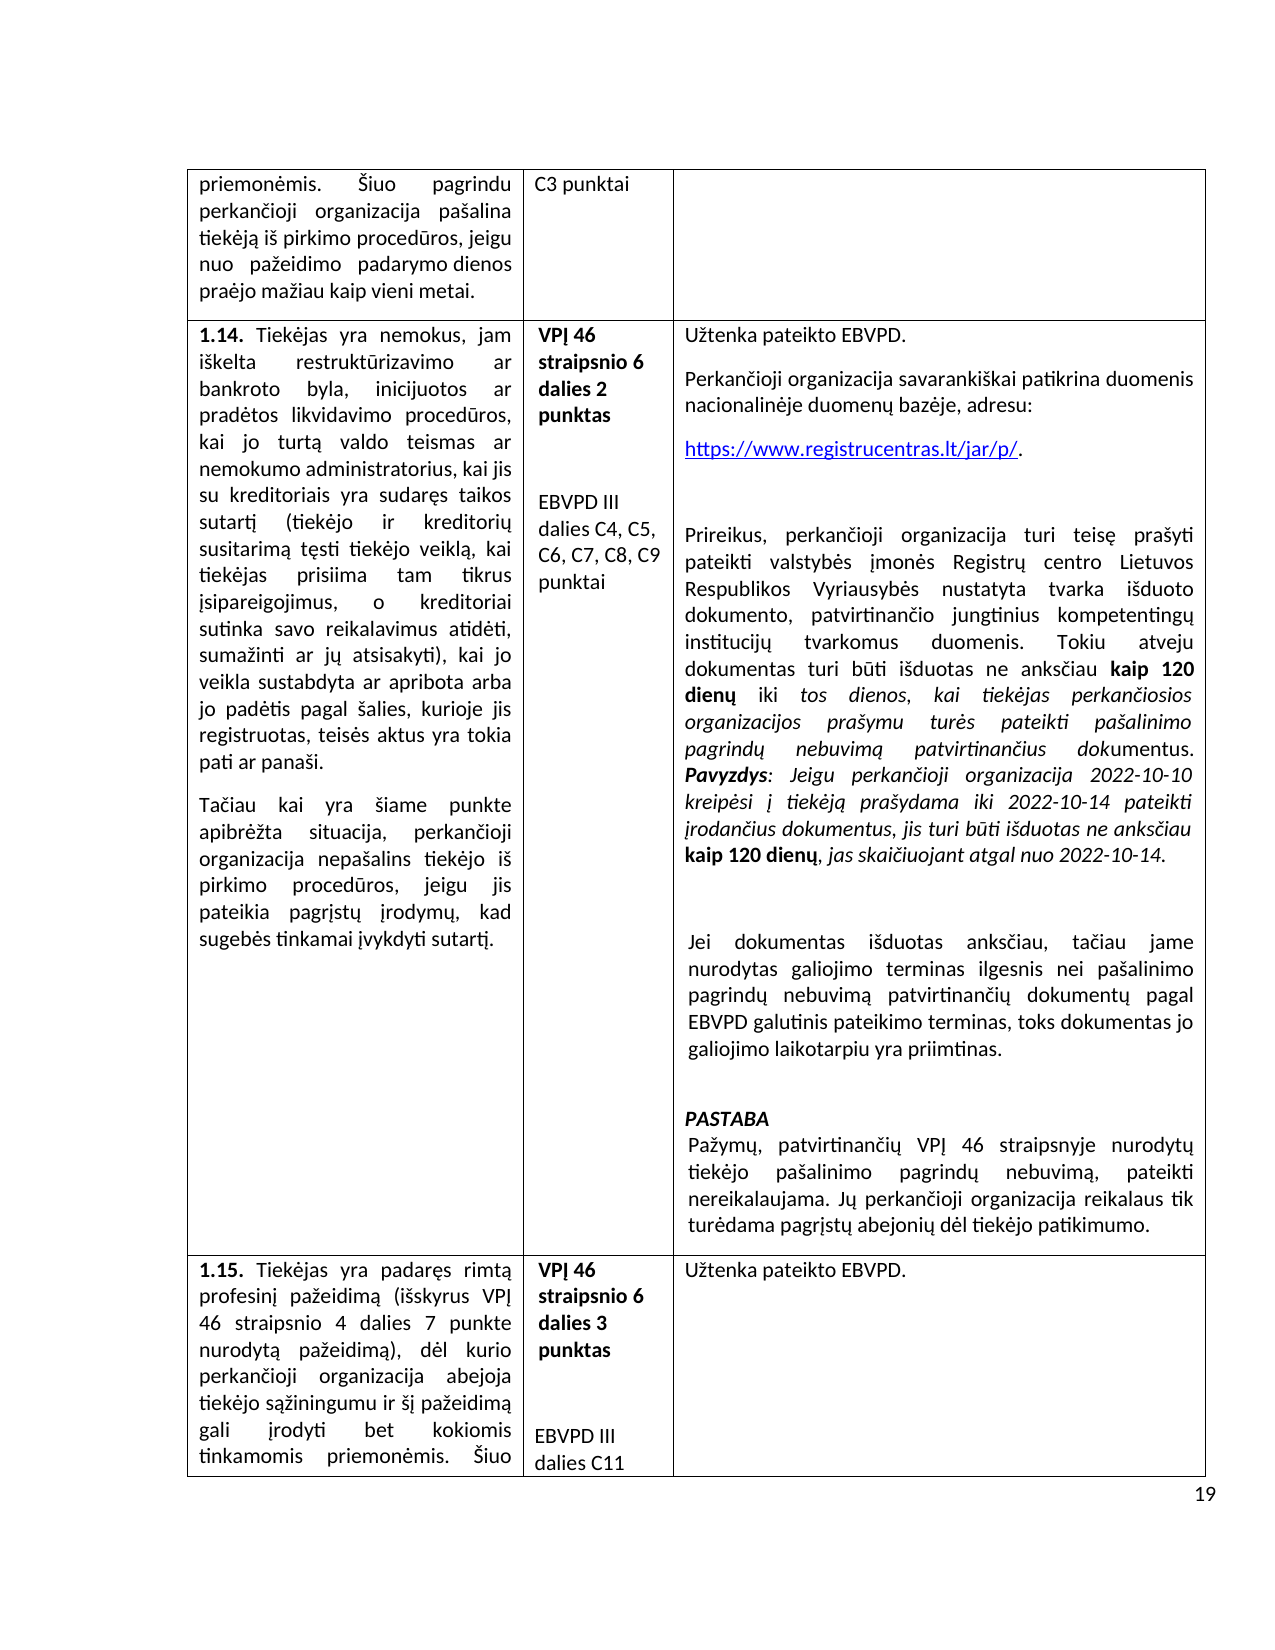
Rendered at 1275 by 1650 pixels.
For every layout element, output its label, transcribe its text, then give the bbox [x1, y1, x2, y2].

table_cell VPĮ 46 straipsnio 6 dalies 2 punktas EBVPD III dalies C4, C5, C6, C7, C8, C9 punktai [524, 321, 673, 1255]
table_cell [188, 170, 523, 320]
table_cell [524, 170, 673, 320]
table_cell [674, 170, 1205, 320]
table_cell 1.14. Tiekėjas yra nemokus, jam iškelta restruktūrizavimo ar bankroto byla, inicijuotos ar pradėtos likvidavimo procedūros, kai jo turtą valdo teismas ar nemokumo administratorius, kai jis su kreditoriais yra sudaręs taikos sutartį (tiekėjo ir kreditorių susitarimą tęsti tiekėjo veiklą, kai tiekėjas prisiima tam tikrus įsipareigojimus, o kreditoriai sutinka savo reikalavimus atidėti, sumažinti ar jų atsisakyti), kai jo veikla sustabdyta ar apribota arba jo padėtis pagal šalies, kurioje jis registruotas, teisės aktus yra tokia pati ar panaši. Tačiau kai yra šiame punkte apibrėžta situacija, perkančioji organizacija nepašalins tiekėjo iš pirkimo procedūros, jeigu jis pateikia pagrįstų įrodymų, kad sugebės tinkamai įvykdyti sutartį. [188, 321, 523, 1255]
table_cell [524, 1256, 673, 1476]
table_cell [674, 1256, 1205, 1476]
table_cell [188, 1256, 523, 1476]
table_cell Užtenka pateikto EBVPD. Perkančioji organizacija savarankiškai patikrina duomenis nacionalinėje duomenų bazėje, adresu: https://www.registrucentras.lt/jar/p/. Prireikus, perkančioji organizacija turi teisę prašyti pateikti valstybės įmonės Registrų centro Lietuvos Respublikos Vyriausybės nustatyta tvarka išduoto dokumento, patvirtinančio jungtinius kompetentingų institucijų tvarkomus duomenis. Tokiu atveju dokumentas turi būti išduotas ne anksčiau kaip 120 dienų iki tos dienos, kai tiekėjas perkančiosios organizacijos prašymu turės pateikti pašalinimo pagrindų nebuvimą patvirtinančius dokumentus. Pavyzdys: Jeigu perkančioji organizacija 2022-10-10 kreipėsi į tiekėją prašydama iki 2022-10-14 pateikti įrodančius dokumentus, jis turi būti išduotas ne anksčiau kaip 120 dienų, jas skaičiuojant atgal nuo 2022-10-14. Jei dokumentas išduotas anksčiau, tačiau jame nurodytas galiojimo terminas ilgesnis nei pašalinimo pagrindų nebuvimą patvirtinančių dokumentų pagal EBVPD galutinis pateikimo terminas, toks dokumentas jo galiojimo laikotarpiu yra priimtinas. PASTABA Pažymų, patvirtinančių VPĮ 46 straipsnyje nurodytų tiekėjo pašalinimo pagrindų nebuvimą, pateikti nereikalaujama. Jų perkančioji organizacija reikalaus tik turėdama pagrįstų abejonių dėl tiekėjo patikimumo. [674, 321, 1205, 1255]
